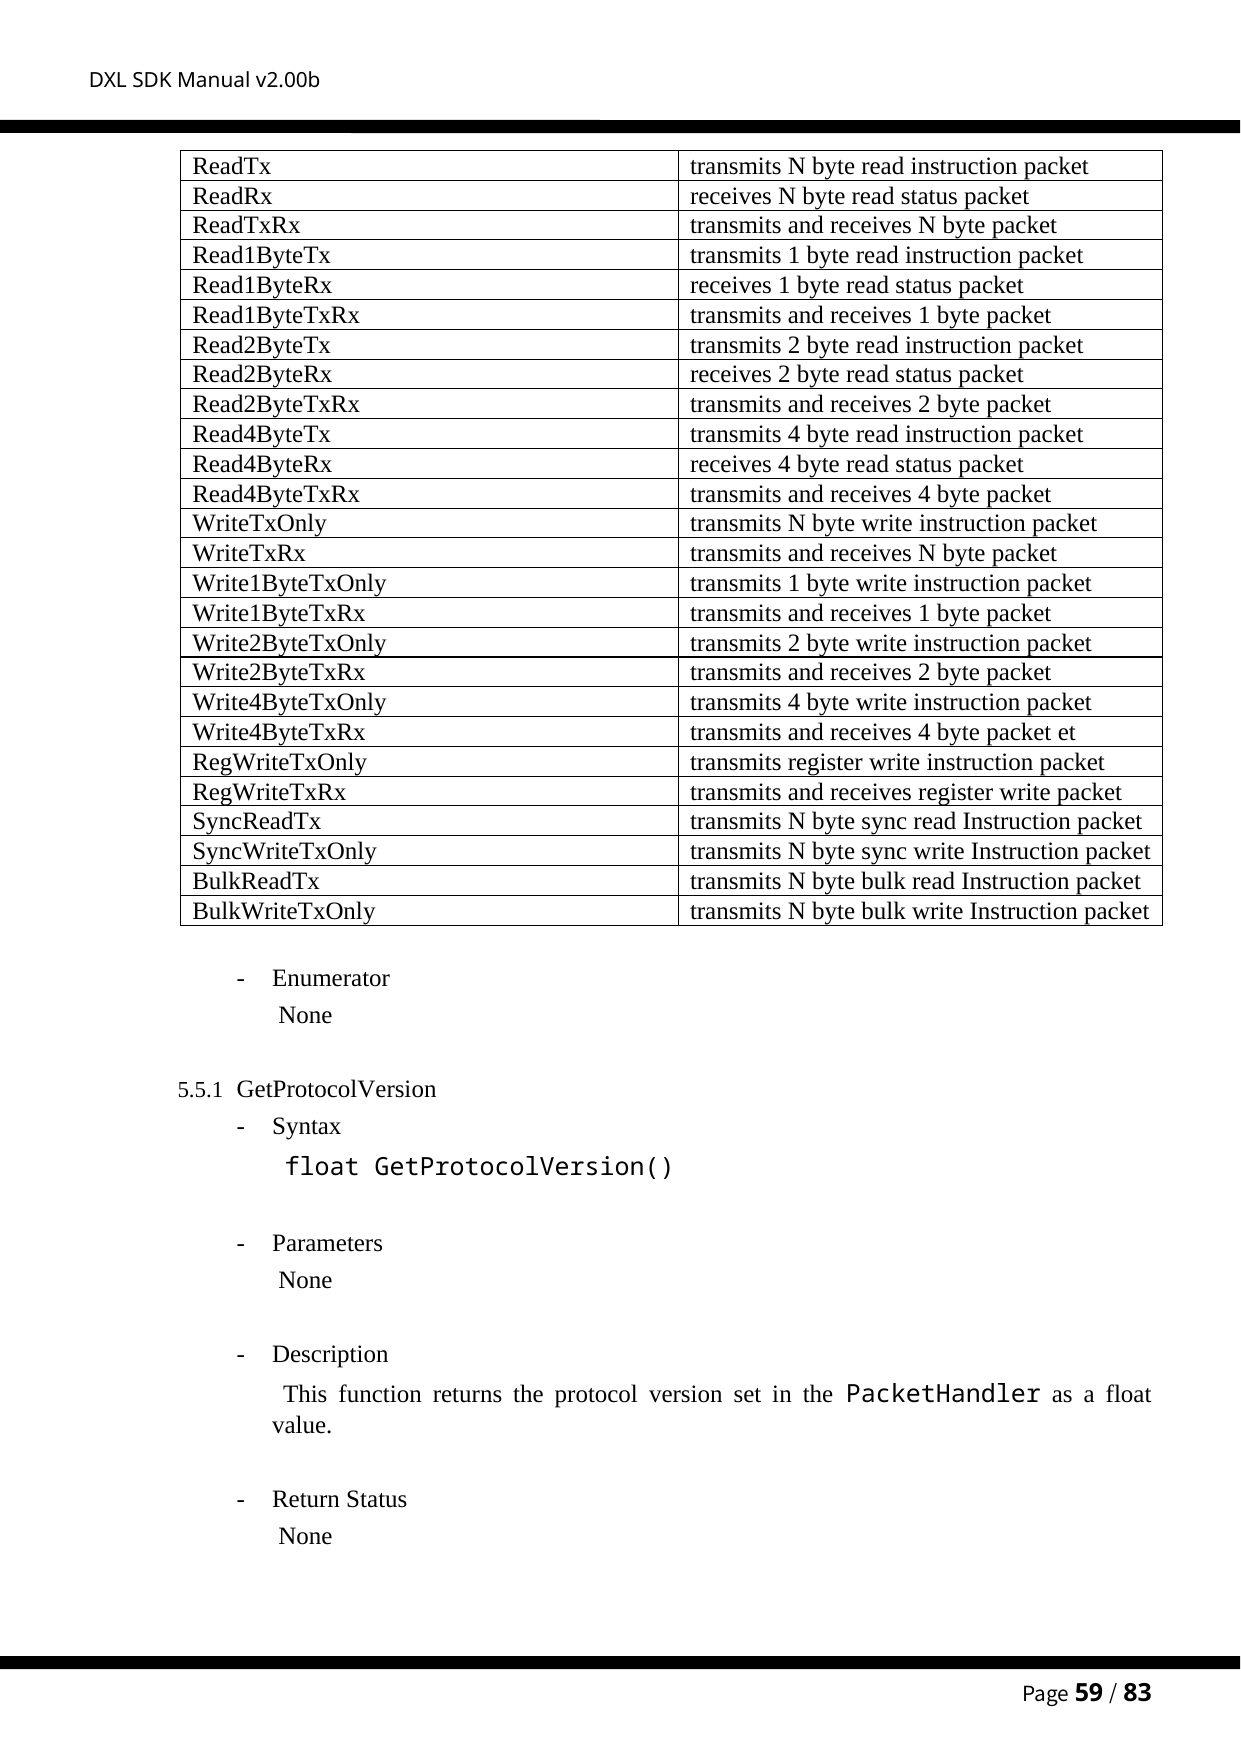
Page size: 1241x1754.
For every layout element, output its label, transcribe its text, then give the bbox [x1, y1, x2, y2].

list GetProtocolVersion [177, 1074, 1152, 1103]
table_cell receives N byte read status packet [679, 181, 1162, 209]
table_cell WriteTxRx [181, 538, 678, 567]
table_cell ReadTx [181, 151, 678, 180]
table_cell transmits and receives 2 byte packet [679, 389, 1162, 418]
table_cell Read1ByteTx [181, 240, 678, 269]
table_cell Read4ByteTxRx [181, 479, 678, 507]
table_cell receives 1 byte read status packet [679, 270, 1162, 299]
table_cell Read1ByteTxRx [181, 300, 678, 329]
table_cell transmits N byte bulk write Instruction packet [679, 896, 1162, 924]
table_cell RegWriteTxRx [181, 777, 678, 805]
list Parameters [236, 1228, 1152, 1256]
table_cell Read4ByteTx [181, 419, 678, 448]
list None [272, 1000, 1152, 1028]
list None [272, 1265, 1152, 1293]
table_cell transmits 4 byte read instruction packet [679, 419, 1162, 448]
table_cell transmits 2 byte read instruction packet [679, 330, 1162, 358]
table_cell transmits and receives N byte packet [679, 211, 1162, 239]
table_cell transmits 1 byte write instruction packet [679, 568, 1162, 597]
table_cell transmits and receives 4 byte packet et [679, 717, 1162, 746]
table_cell transmits 4 byte write instruction packet [679, 687, 1162, 716]
list Description [236, 1339, 1152, 1368]
list float GetProtocolVersion() [272, 1148, 1152, 1182]
table_cell transmits and receives register write packet [679, 777, 1162, 805]
table_cell Read2ByteRx [181, 360, 678, 388]
table_cell Write1ByteTxRx [181, 598, 678, 627]
table_cell transmits and receives 2 byte packet [679, 658, 1162, 686]
list Enumerator [236, 963, 1152, 991]
table_cell receives 2 byte read status packet [679, 360, 1162, 388]
table_cell SyncReadTx [181, 806, 678, 835]
table_cell receives 4 byte read status packet [679, 449, 1162, 478]
table_cell Read4ByteRx [181, 449, 678, 478]
table_cell transmits 2 byte write instruction packet [679, 628, 1162, 656]
table_cell transmits N byte read instruction packet [679, 151, 1162, 180]
table_cell transmits and receives N byte packet [679, 538, 1162, 567]
table_cell Write1ByteTxOnly [181, 568, 678, 597]
table_cell transmits N byte sync read Instruction packet [679, 806, 1162, 835]
table_cell transmits and receives 1 byte packet [679, 598, 1162, 627]
table_cell transmits and receives 4 byte packet [679, 479, 1162, 507]
table_cell BulkWriteTxOnly [181, 896, 678, 924]
table_cell Read2ByteTxRx [181, 389, 678, 418]
table_cell SyncWriteTxOnly [181, 836, 678, 865]
table_cell ReadTxRx [181, 211, 678, 239]
table_cell Write4ByteTxRx [181, 717, 678, 746]
table_cell transmits N byte write instruction packet [679, 509, 1162, 537]
table_cell transmits and receives 1 byte packet [679, 300, 1162, 329]
table_cell Read2ByteTx [181, 330, 678, 358]
table_cell ReadRx [181, 181, 678, 209]
list None [272, 1521, 1152, 1550]
table_cell Read1ByteRx [181, 270, 678, 299]
table_cell Write2ByteTxOnly [181, 628, 678, 656]
table_cell Write4ByteTxOnly [181, 687, 678, 716]
table_cell transmits N byte sync write Instruction packet [679, 836, 1162, 865]
list Return Status [236, 1484, 1152, 1513]
table_cell transmits register write instruction packet [679, 747, 1162, 776]
table_cell WriteTxOnly [181, 509, 678, 537]
table_cell RegWriteTxOnly [181, 747, 678, 776]
table_cell transmits N byte bulk read Instruction packet [679, 866, 1162, 895]
table_cell Write2ByteTxRx [181, 658, 678, 686]
table_cell transmits 1 byte read instruction packet [679, 240, 1162, 269]
list Syntax [236, 1111, 1152, 1140]
table_cell BulkReadTx [181, 866, 678, 895]
list This function returns the protocol version set in the PacketHandler as a float value. [272, 1376, 1152, 1439]
